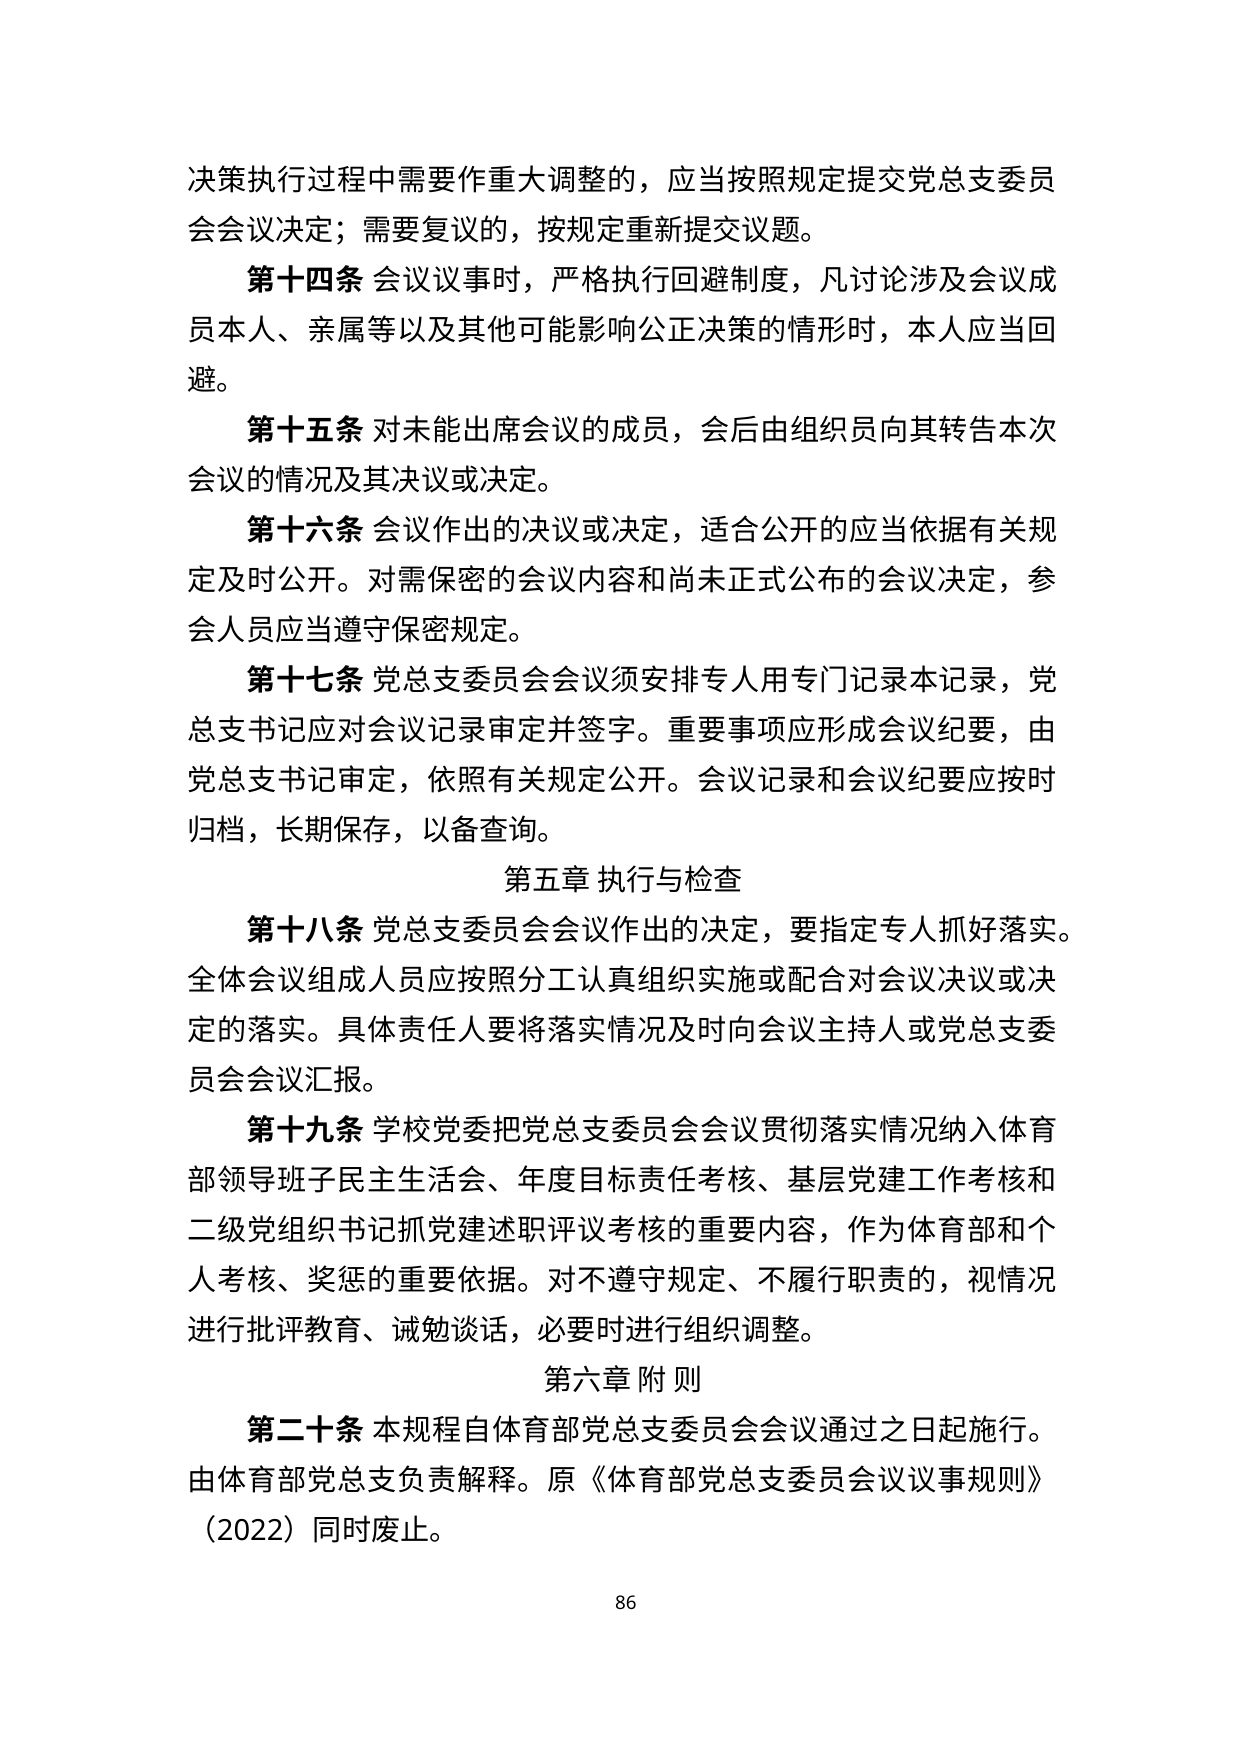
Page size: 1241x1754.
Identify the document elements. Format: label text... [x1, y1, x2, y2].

subtitle 第五章 执行与检查 [187, 850, 1058, 900]
text 第十八条 党总支委员会会议作出的决定，要指定专人抓好落实。全体会议组成人员应按照分工认真组织实施或配合对会议决议或决定的落实。具体责任人要将落实情况及时向会议主持人或党总支委员会会议汇报。 [187, 900, 1058, 1100]
text 第十六条 会议作出的决议或决定，适合公开的应当依据有关规定及时公开。对需保密的会议内容和尚未正式公布的会议决定，参会人员应当遵守保密规定。 [187, 500, 1058, 650]
text 第二十条 本规程自体育部党总支委员会会议通过之日起施行。由体育部党总支负责解释。原《体育部党总支委员会议议事规则》（2022）同时废止。 [187, 1400, 1058, 1550]
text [187, 150, 1058, 250]
text 第十九条 学校党委把党总支委员会会议贯彻落实情况纳入体育部领导班子民主生活会、年度目标责任考核、基层党建工作考核和二级党组织书记抓党建述职评议考核的重要内容，作为体育部和个人考核、奖惩的重要依据。对不遵守规定、不履行职责的，视情况进行批评教育、诫勉谈话，必要时进行组织调整。 [187, 1100, 1058, 1350]
text 第十五条 对未能出席会议的成员，会后由组织员向其转告本次会议的情况及其决议或决定。 [187, 400, 1058, 500]
text 第十四条 会议议事时，严格执行回避制度，凡讨论涉及会议成员本人、亲属等以及其他可能影响公正决策的情形时，本人应当回避。 [187, 250, 1058, 400]
subtitle 第六章 附 则 [187, 1350, 1058, 1400]
text 第十七条 党总支委员会会议须安排专人用专门记录本记录，党总支书记应对会议记录审定并签字。重要事项应形成会议纪要，由党总支书记审定，依照有关规定公开。会议记录和会议纪要应按时归档，长期保存，以备查询。 [187, 650, 1058, 850]
